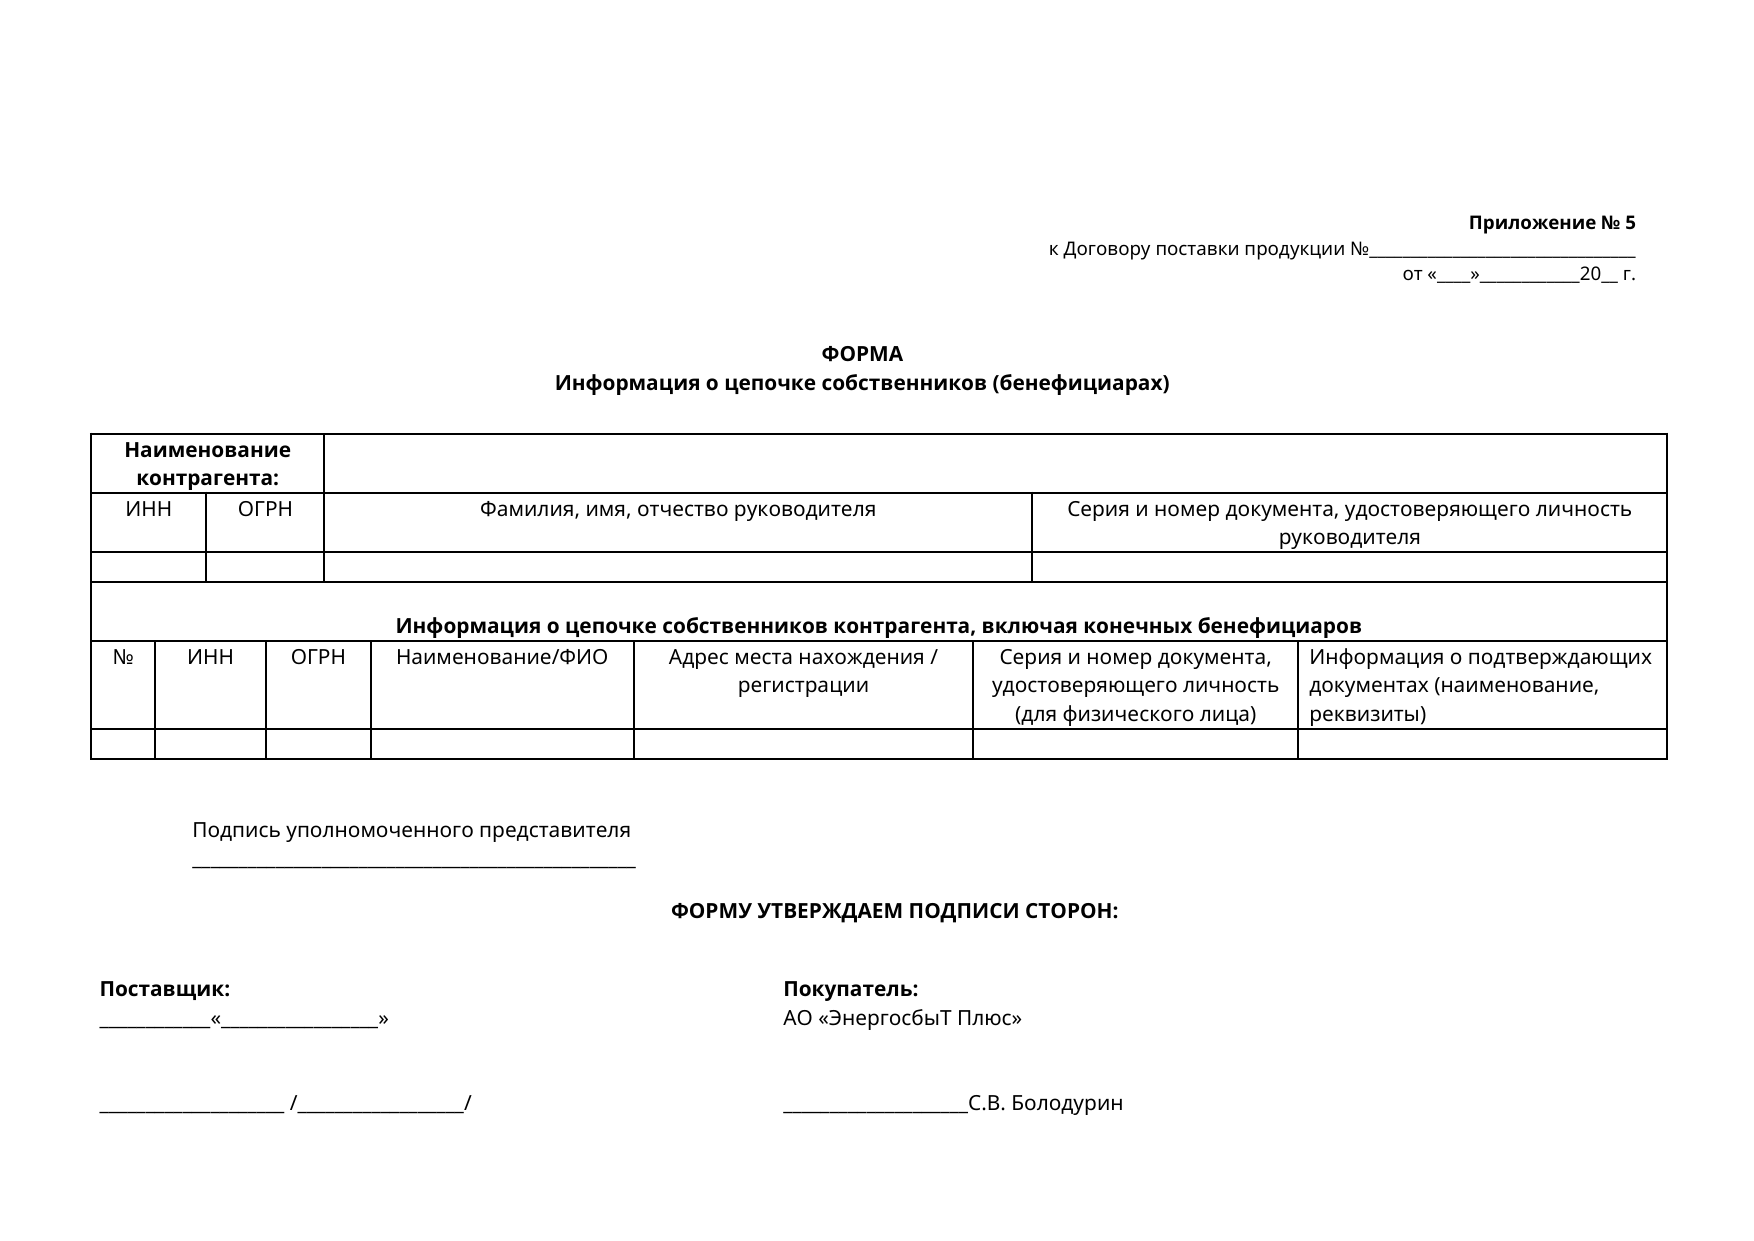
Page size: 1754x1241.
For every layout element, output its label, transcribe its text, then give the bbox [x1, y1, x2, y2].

text к Договору поставки продукции №________________________________ [89, 235, 1636, 261]
table_cell Информация о цепочке собственников контрагента, включая конечных бенефициаров [92, 583, 1666, 640]
text ФОРМУ УТВЕРЖДАЕМ ПОДПИСИ СТОРОН: [89, 897, 1636, 925]
table_cell Фамилия, имя, отчество руководителя [325, 494, 1031, 551]
table_cell ИНН [156, 642, 265, 727]
table_cell ИНН [92, 494, 205, 551]
text Информация о цепочке собственников (бенефициарах) [89, 368, 1636, 396]
table_cell [635, 730, 972, 758]
table_cell [325, 553, 1031, 581]
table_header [772, 946, 1638, 1137]
text Приложение № 5 [89, 209, 1636, 235]
table_cell Серия и номер документа, удостоверяющего личность (для физического лица) [974, 642, 1297, 727]
table_header Наименование контрагента: [92, 435, 323, 492]
table_cell Адрес места нахождения / регистрации [635, 642, 972, 727]
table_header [88, 946, 772, 1137]
table_cell [1033, 553, 1666, 581]
table_cell ОГРН [267, 642, 370, 727]
table_cell [974, 730, 1297, 758]
table_cell [1299, 730, 1666, 758]
table_cell [207, 553, 323, 581]
table_header [325, 435, 1666, 492]
table_cell Серия и номер документа, удостоверяющего личность руководителя [1033, 494, 1666, 551]
table_cell [92, 553, 205, 581]
table_cell [372, 730, 633, 758]
table_cell [92, 730, 154, 758]
text ФОРМА [89, 339, 1636, 368]
table_cell [267, 730, 370, 758]
text Подпись уполномоченного представителя [89, 815, 1636, 843]
table_cell [156, 730, 265, 758]
text от «____»____________20__ г. [89, 261, 1636, 286]
text ________________________________________________ [192, 843, 1636, 872]
table_cell ОГРН [207, 494, 323, 551]
table_cell Информация о подтверждающих документах (наименование, реквизиты) [1299, 642, 1666, 727]
table_cell № [92, 642, 154, 727]
table_cell Наименование/ФИО [372, 642, 633, 727]
